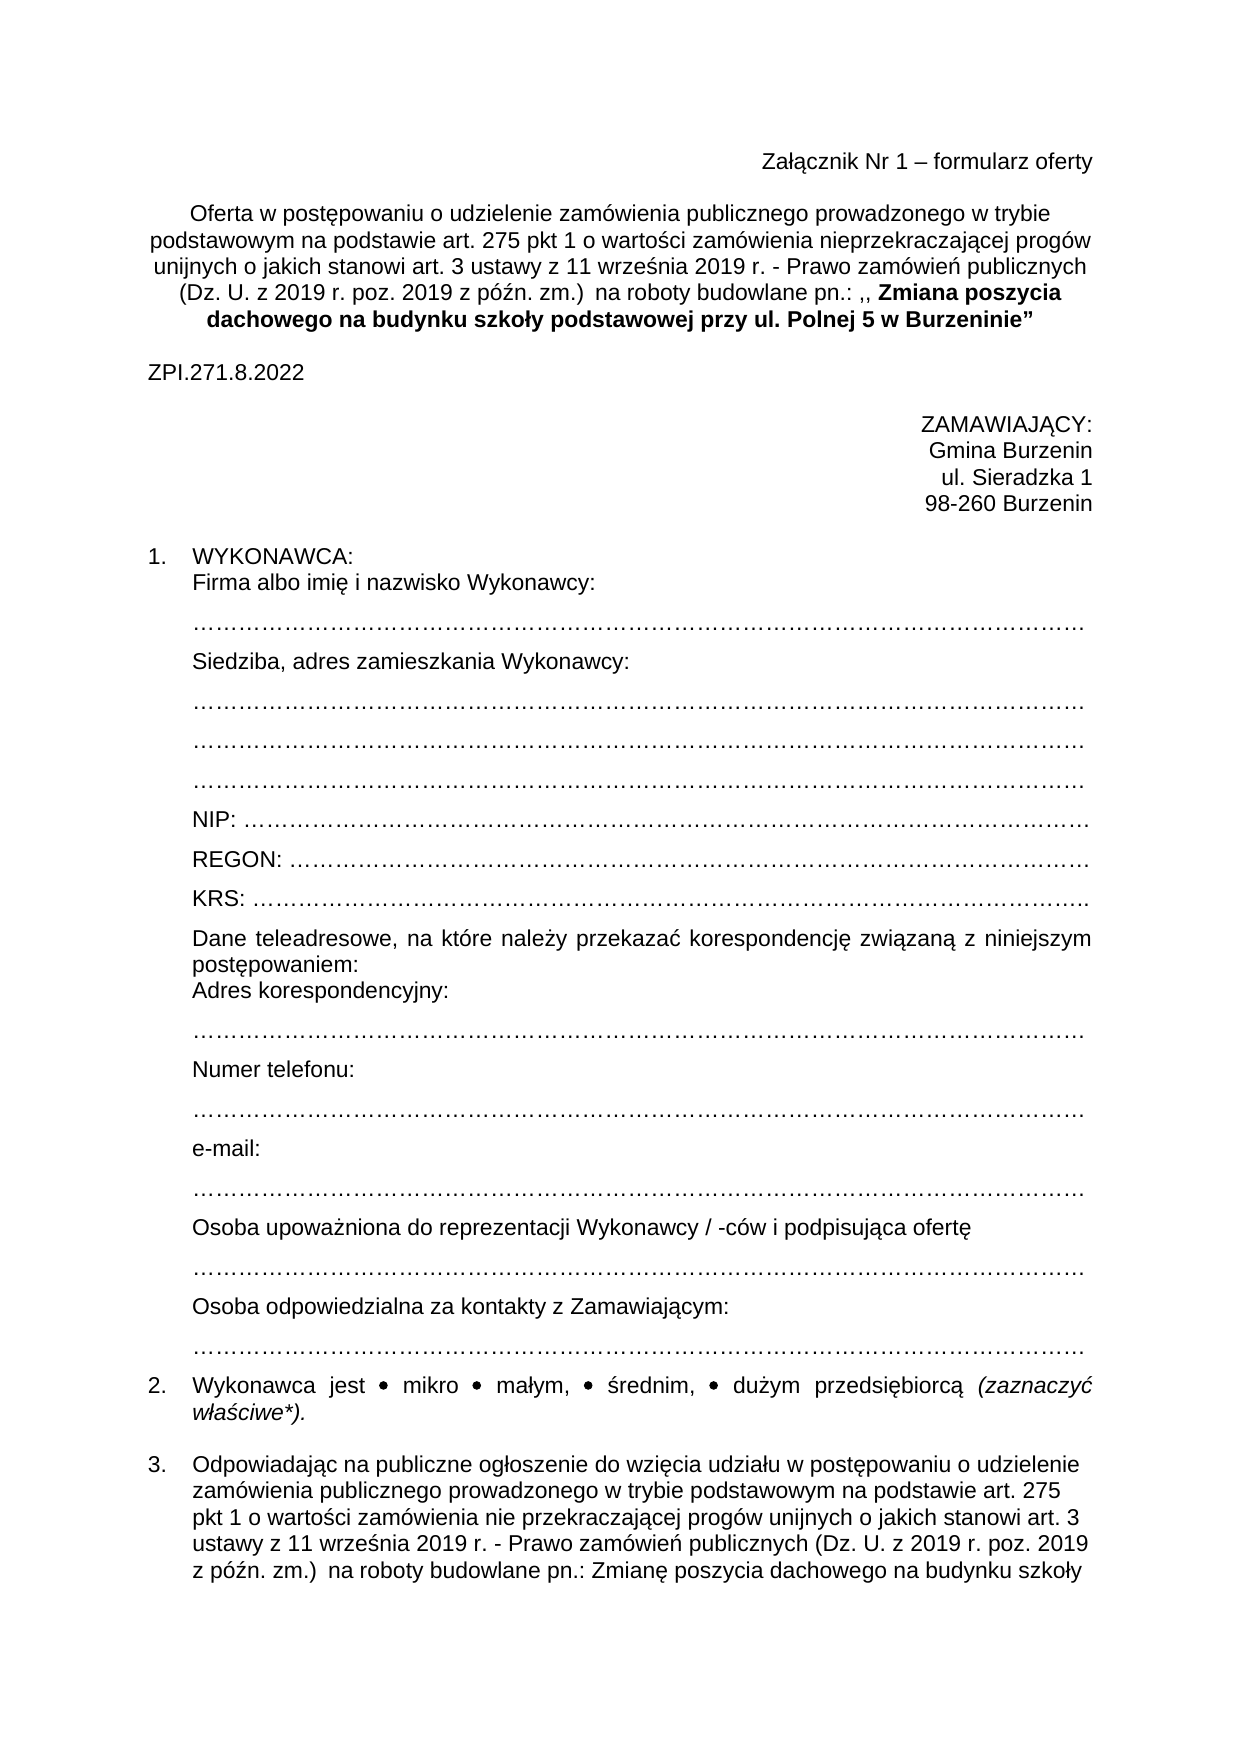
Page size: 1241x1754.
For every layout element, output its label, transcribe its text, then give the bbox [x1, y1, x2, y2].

text Oferta w postępowaniu o udzielenie zamówienia publicznego prowadzonego w trybie podstawowym na podstawie art. 275 pkt 1 o wartości zamówienia nieprzekraczającej progów unijnych o jakich stanowi art. 3 ustawy z 11 września 2019 r. - Prawo zamówień publicznych (Dz. U. z 2019 r. poz. 2019 z późn. zm.) na roboty budowlane pn.: ,, Zmiana poszycia dachowego na budynku szkoły podstawowej przy ul. Polnej 5 w Burzeninie” [148, 200, 1093, 332]
text ……………………………………………………………………………………………………… [192, 1333, 1093, 1359]
text Numer telefonu: [192, 1056, 1093, 1083]
text ……………………………………………………………………………………………………… [192, 1254, 1093, 1280]
text ……………………………………………………………………………………………………… [192, 688, 1093, 714]
text ZPI.271.8.2022 [148, 358, 1093, 385]
text Siedziba, adres zamieszkania Wykonawcy: [192, 648, 1093, 674]
text ……………………………………………………………………………………………………… [192, 727, 1093, 753]
text Osoba upoważniona do reprezentacji Wykonawcy / -ców i podpisująca ofertę [192, 1214, 1093, 1241]
list WYKONAWCA: [148, 543, 1093, 569]
text Gmina Burzenin [177, 437, 1093, 464]
text ul. Sieradzka 1 [177, 464, 1093, 490]
text Załącznik Nr 1 – formularz oferty [148, 148, 1093, 174]
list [148, 1451, 1093, 1583]
text Firma albo imię i nazwisko Wykonawcy: [192, 569, 1093, 596]
text ……………………………………………………………………………………………………… [192, 609, 1093, 635]
list Wykonawca jest mikro małym, średnim, dużym przedsiębiorcą (zaznaczyć właściwe*). [148, 1372, 1093, 1425]
text 98-260 Burzenin [177, 490, 1093, 517]
text ……………………………………………………………………………………………………… [192, 1017, 1093, 1043]
text ……………………………………………………………………………………………………… [192, 1175, 1093, 1201]
text ……………………………………………………………………………………………………… [192, 767, 1093, 793]
text e-mail: [192, 1135, 1093, 1162]
text ZAMAWIAJĄCY: [193, 411, 1093, 437]
text NIP: ………………………………………………………………………………………………… [192, 806, 1093, 832]
text Adres korespondencyjny: [192, 977, 1093, 1004]
text ……………………………………………………………………………………………………… [192, 1096, 1093, 1122]
text Osoba odpowiedzialna za kontakty z Zamawiającym: [192, 1293, 1093, 1319]
text Dane teleadresowe, na które należy przekazać korespondencję związaną z niniejszym postępowaniem: [192, 924, 1093, 977]
text REGON: …………………………………………………………………………………………… [192, 846, 1093, 872]
text KRS: ……………………………………………………………………………………………….. [192, 885, 1093, 911]
